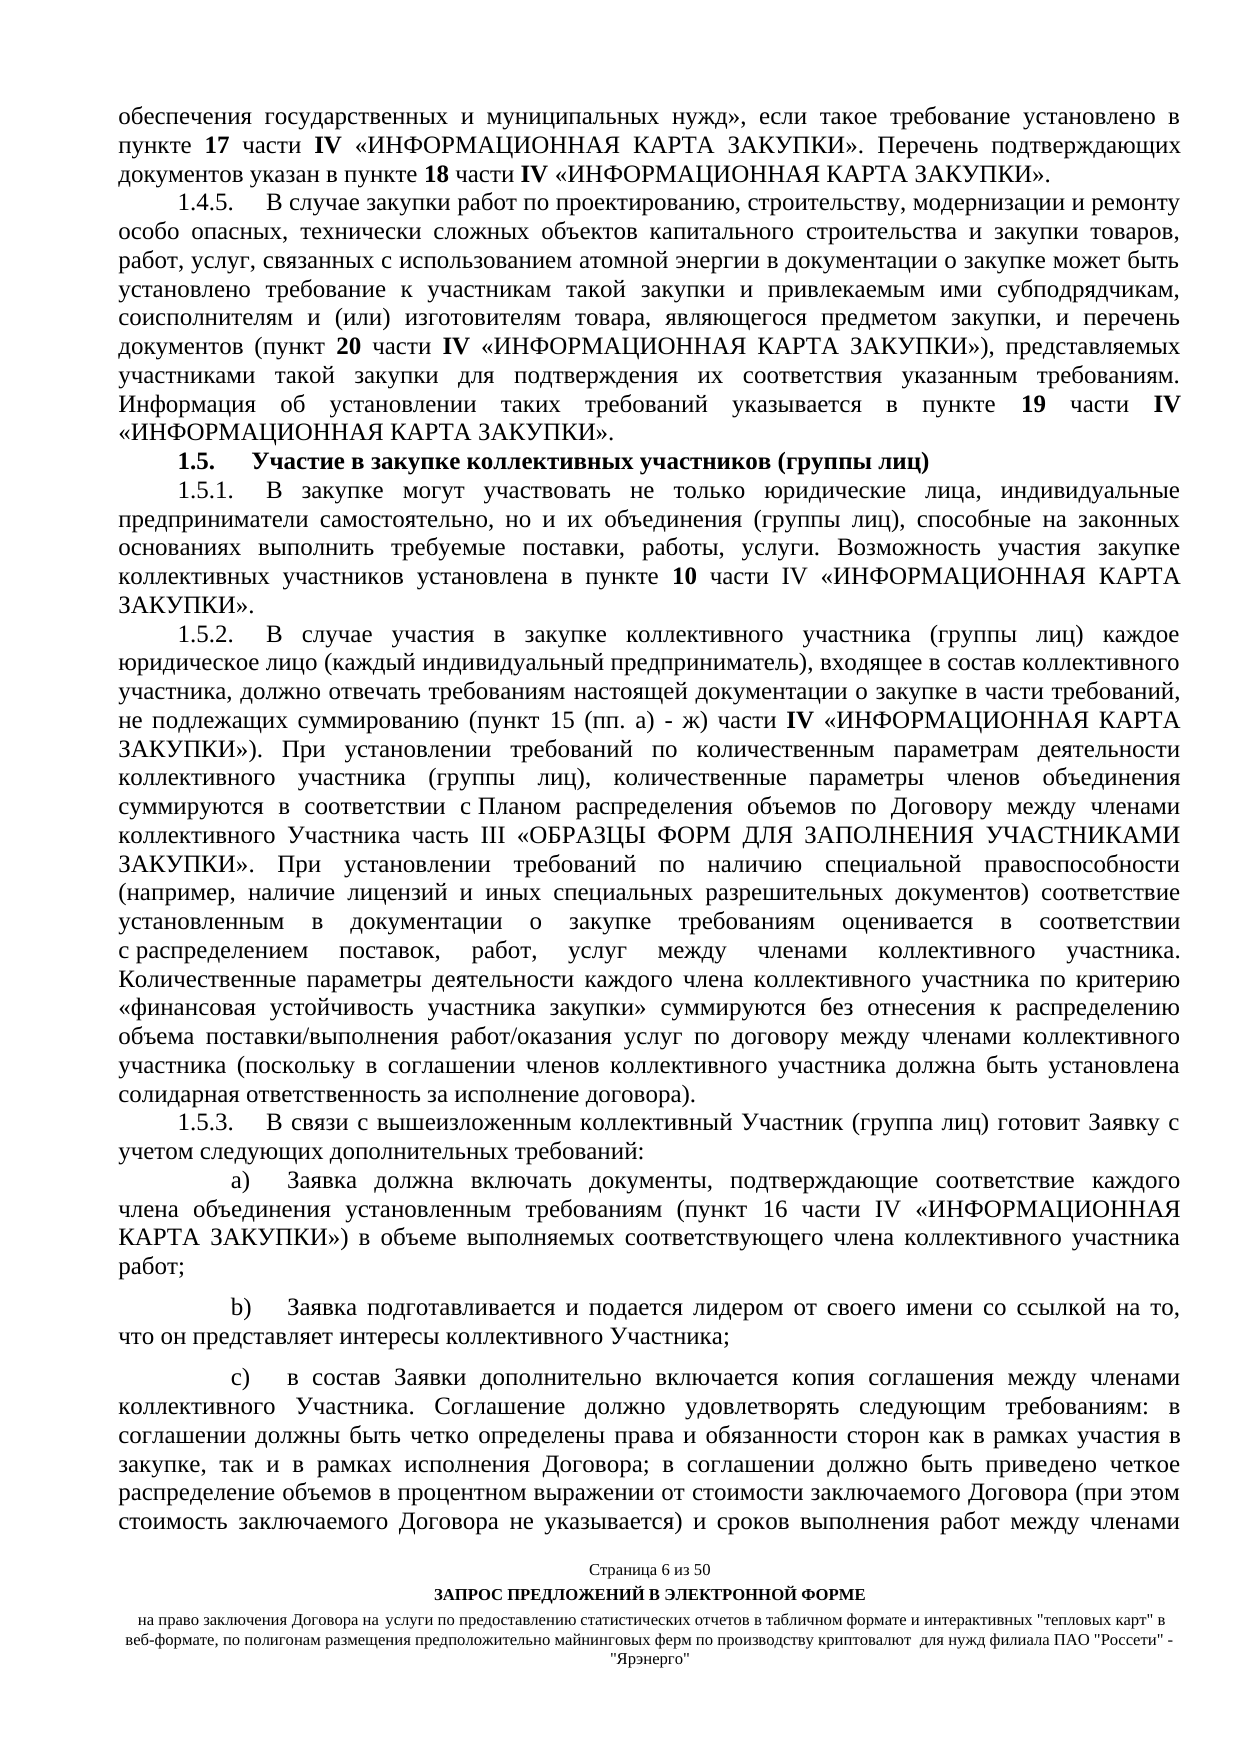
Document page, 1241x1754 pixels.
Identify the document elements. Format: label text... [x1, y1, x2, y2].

subtitle В закупке могут участвовать не только юридические лица, индивидуальные предприниматели самостоятельно, но и их объединения (группы лиц), способные на законных основаниях выполнить требуемые поставки, работы, услуги. Возможность участия закупке коллективных участников установлена в пункте 10 части IV «ИНФОРМАЦИОННАЯ КАРТА ЗАКУПКИ». [118, 475, 1181, 619]
list Заявка подготавливается и подается лидером от своего имени со ссылкой на то, что он представляет интересы коллективного Участника; [118, 1292, 1181, 1350]
subtitle В связи с вышеизложенным коллективный Участник (группа лиц) готовит Заявку с учетом следующих дополнительных требований: [118, 1107, 1181, 1165]
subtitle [118, 101, 1181, 187]
subtitle В случае участия в закупке коллективного участника (группы лиц) каждое юридическое лицо (каждый индивидуальный предприниматель), входящее в состав коллективного участника, должно отвечать требованиям настоящей документации о закупке в части требований, не подлежащих суммированию (пункт 15 (пп. а) - ж) части IV «ИНФОРМАЦИОННАЯ КАРТА ЗАКУПКИ»). При установлении требований по количественным параметрам деятельности коллективного участника (группы лиц), количественные параметры членов объединения суммируются в соответствии с Планом распределения объемов по Договору между членами коллективного Участника часть III «ОБРАЗЦЫ ФОРМ ДЛЯ ЗАПОЛНЕНИЯ УЧАСТНИКАМИ ЗАКУПКИ». При установлении требований по наличию специальной правоспособности (например, наличие лицензий и иных специальных разрешительных документов) соответствие установленным в документации о закупке требованиям оценивается в соответствии с распределением поставок, работ, услуг между членами коллективного участника. Количественные параметры деятельности каждого члена коллективного участника по критерию «финансовая устойчивость участника закупки» суммируются без отнесения к распределению объема поставки/выполнения работ/оказания услуг по договору между членами коллективного участника (поскольку в соглашении членов коллективного участника должна быть установлена солидарная ответственность за исполнение договора). [118, 619, 1181, 1107]
subtitle В случае закупки работ по проектированию, строительству, модернизации и ремонту особо опасных, технически сложных объектов капитального строительства и закупки товаров, работ, услуг, связанных с использованием атомной энергии в документации о закупке может быть установлено требование к участникам такой закупки и привлекаемым ими субподрядчикам, соисполнителям и (или) изготовителям товара, являющегося предметом закупки, и перечень документов (пункт 20 части IV «ИНФОРМАЦИОННАЯ КАРТА ЗАКУПКИ»), представляемых участниками такой закупки для подтверждения их соответствия указанным требованиям. Информация об установлении таких требований указывается в пункте 19 части IV «ИНФОРМАЦИОННАЯ КАРТА ЗАКУПКИ». [118, 187, 1181, 446]
subtitle Участие в закупке коллективных участников (группы лиц) [118, 446, 1181, 475]
list Заявка должна включать документы, подтверждающие соответствие каждого члена объединения установленным требованиям (пункт 16 части IV «ИНФОРМАЦИОННАЯ КАРТА ЗАКУПКИ») в объеме выполняемых соответствующего члена коллективного участника работ; [118, 1165, 1181, 1280]
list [118, 1362, 1181, 1535]
